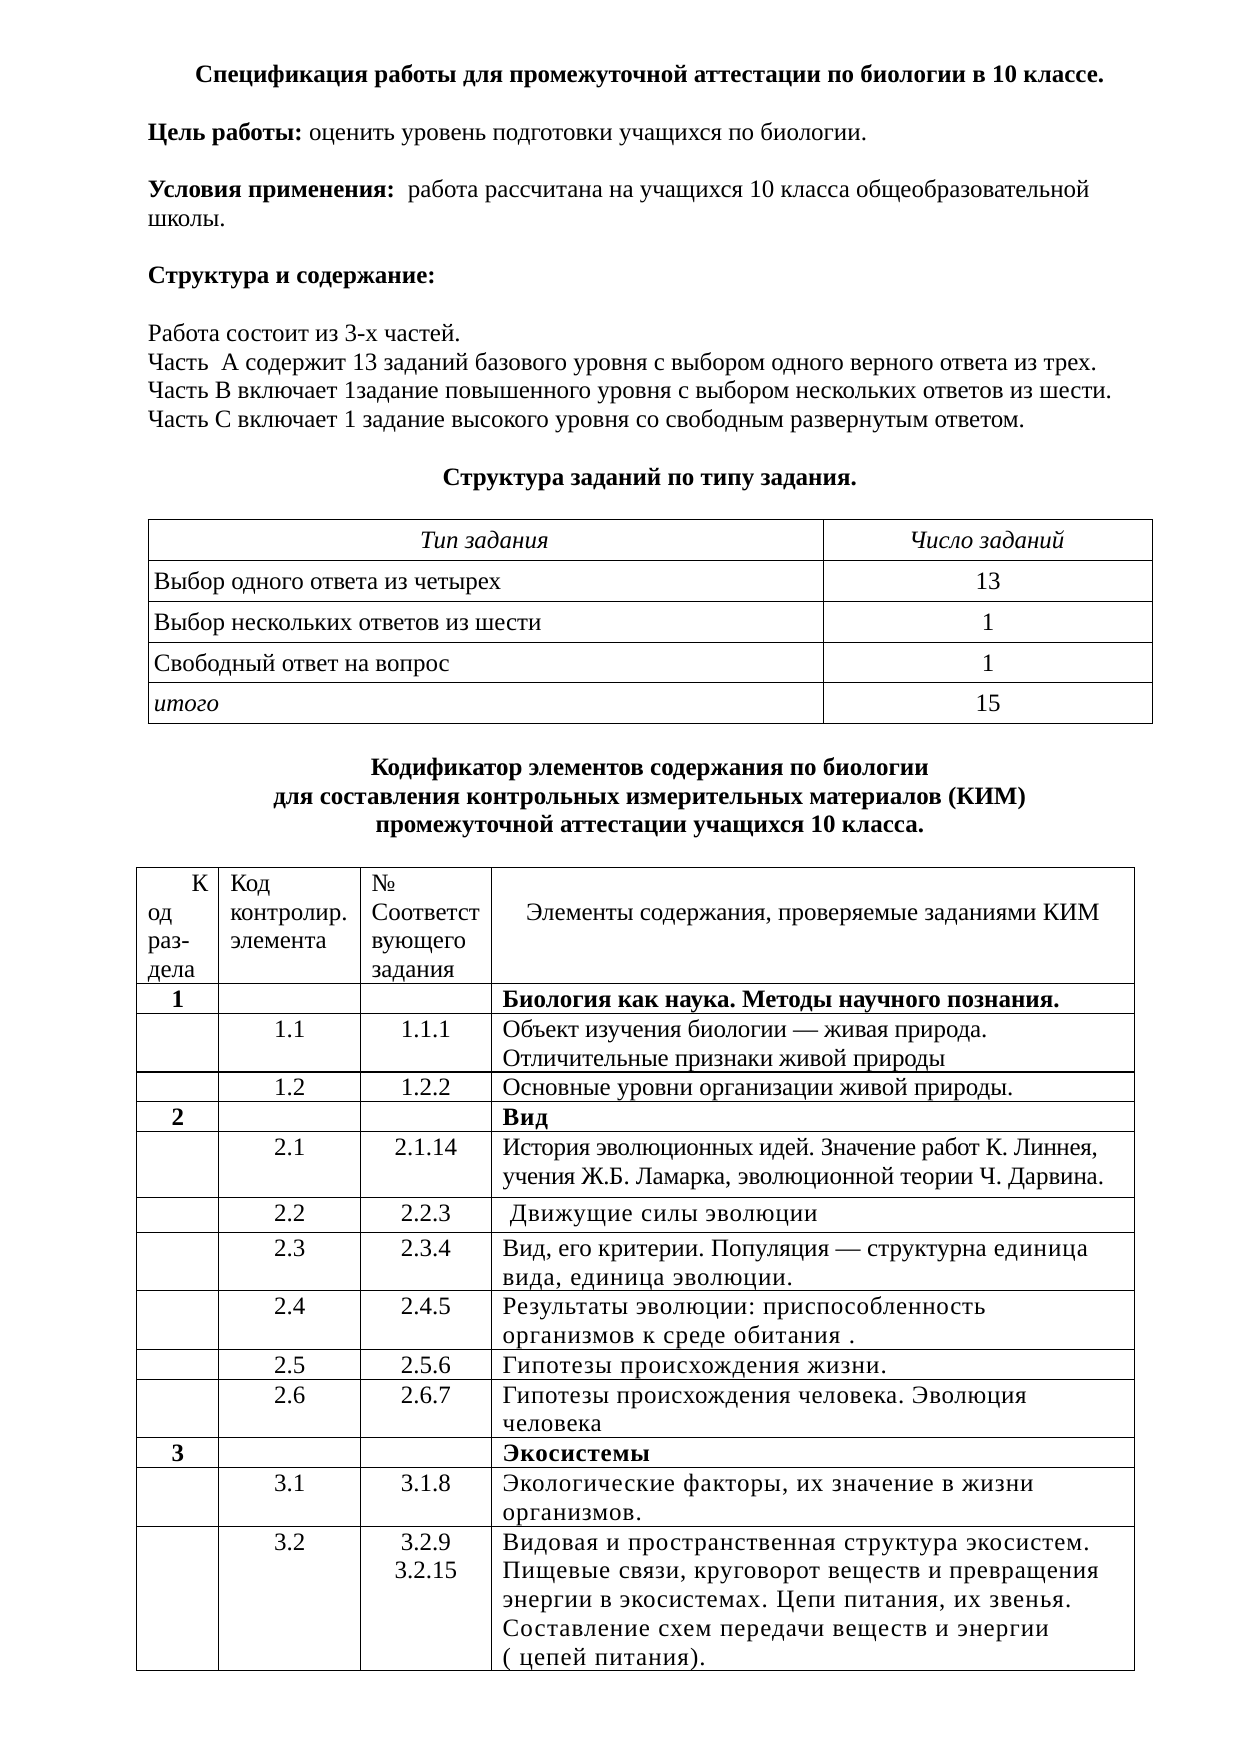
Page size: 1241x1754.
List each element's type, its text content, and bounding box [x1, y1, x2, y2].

table_cell 1.1 [219, 1014, 360, 1071]
table_cell Гипотезы происхождения жизни. [492, 1350, 1134, 1379]
table_cell 1.2 [219, 1073, 360, 1101]
table_cell Экосистемы [492, 1438, 1134, 1467]
table_cell Свободный ответ на вопрос [149, 643, 823, 682]
table_cell Экологические факторы, их значение в жизни организмов. [492, 1468, 1134, 1526]
table_cell [137, 1350, 218, 1379]
table_cell 2.3 [219, 1233, 360, 1290]
table_cell Вид, его критерии. Популяция — структурна единица вида, единица эволюции. [492, 1233, 1134, 1290]
table_header Элементы содержания, проверяемые заданиями КИМ [492, 868, 1134, 983]
table_cell [219, 1102, 360, 1131]
table_cell Видовая и пространственная структура экосистем. Пищевые связи, круговорот веществ и превращения энергии в экосистемах. Цепи питания, их звенья. Составление схем передачи веществ и энергии ( цепей питания). [492, 1527, 1134, 1670]
table_cell 3.2.9 3.2.15 [361, 1527, 491, 1670]
table_cell 2 [137, 1102, 218, 1131]
table_cell 1 [137, 984, 218, 1013]
text Кодификатор элементов содержания по биологии [148, 752, 1152, 781]
table_cell [137, 1014, 218, 1071]
table_cell 2.6 [219, 1380, 360, 1437]
table_cell [137, 1527, 218, 1670]
text Работа состоит из 3-х частей. [148, 318, 1152, 347]
table_cell 2.3.4 [361, 1233, 491, 1290]
table_cell 3.2 [219, 1527, 360, 1670]
table_cell 1.2.2 [361, 1073, 491, 1101]
table_cell 2.5 [219, 1350, 360, 1379]
table_cell [361, 1438, 491, 1467]
text Часть А содержит 13 заданий базового уровня с выбором одного верного ответа из трех. Часть В включает 1задание повышенного уровня с выбором нескольких ответов из шести. Часть С включает 1 задание высокого уровня со свободным развернутым ответом. [148, 347, 1152, 433]
text Цель работы: оценить уровень подготовки учащихся по биологии. [148, 117, 1152, 145]
table_cell итого [149, 683, 823, 723]
table_cell [137, 1233, 218, 1290]
table_cell [137, 1291, 218, 1349]
table_cell [361, 1102, 491, 1131]
table_cell [137, 1132, 218, 1197]
table_cell 3.1.8 [361, 1468, 491, 1526]
table_cell 2.5.6 [361, 1350, 491, 1379]
table_cell [137, 1198, 218, 1232]
table_header Тип задания [149, 520, 823, 560]
text промежуточной аттестации учащихся 10 класса. [148, 809, 1152, 838]
table_cell 15 [824, 683, 1152, 723]
table_cell [137, 1073, 218, 1101]
text Структура заданий по типу задания. [148, 462, 1152, 490]
text для составления контрольных измерительных материалов (КИМ) [148, 781, 1152, 809]
table_cell 2.4.5 [361, 1291, 491, 1349]
table_cell 2.4 [219, 1291, 360, 1349]
table_cell 2.6.7 [361, 1380, 491, 1437]
table_cell [137, 1380, 218, 1437]
table_cell 2.2.3 [361, 1198, 491, 1232]
table_header Код раз- дела [137, 868, 218, 983]
table_cell Результаты эволюции: приспособленность организмов к среде обитания . [492, 1291, 1134, 1349]
table_cell 2.1.14 [361, 1132, 491, 1197]
table_cell [219, 1438, 360, 1467]
table_cell 2.2 [219, 1198, 360, 1232]
table_cell История эволюционных идей. Значение работ К. Линнея, учения Ж.Б. Ламарка, эволюционной теории Ч. Дарвина. [492, 1132, 1134, 1197]
table_cell 13 [824, 561, 1152, 601]
table_cell Вид [492, 1102, 1134, 1131]
table_cell [137, 1468, 218, 1526]
table_cell 1 [824, 602, 1152, 641]
text Структура и содержание: [148, 260, 1152, 289]
table_header № Соответст вующего задания [361, 868, 491, 983]
table_cell Гипотезы происхождения человека. Эволюция человека [492, 1380, 1134, 1437]
table_cell Выбор одного ответа из четырех [149, 561, 823, 601]
table_cell [361, 984, 491, 1013]
table_cell 3 [137, 1438, 218, 1467]
table_cell [219, 984, 360, 1013]
table_header Число заданий [824, 520, 1152, 560]
table_cell Движущие силы эволюции [492, 1198, 1134, 1232]
table_cell Объект изучения биологии — живая природа. Отличительные признаки живой природы [492, 1014, 1134, 1071]
table_cell Биология как наука. Методы научного познания. [492, 984, 1134, 1013]
table_cell 1 [824, 643, 1152, 682]
table_cell 3.1 [219, 1468, 360, 1526]
table_cell 1.1.1 [361, 1014, 491, 1071]
table_cell 2.1 [219, 1132, 360, 1197]
text Спецификация работы для промежуточной аттестации по биологии в 10 классе. [148, 59, 1152, 88]
table_cell Выбор нескольких ответов из шести [149, 602, 823, 641]
table_header Код контролир. элемента [219, 868, 360, 983]
text Условия применения: работа рассчитана на учащихся 10 класса общеобразовательной школы. [148, 174, 1152, 232]
table_cell Основные уровни организации живой природы. [492, 1073, 1134, 1101]
